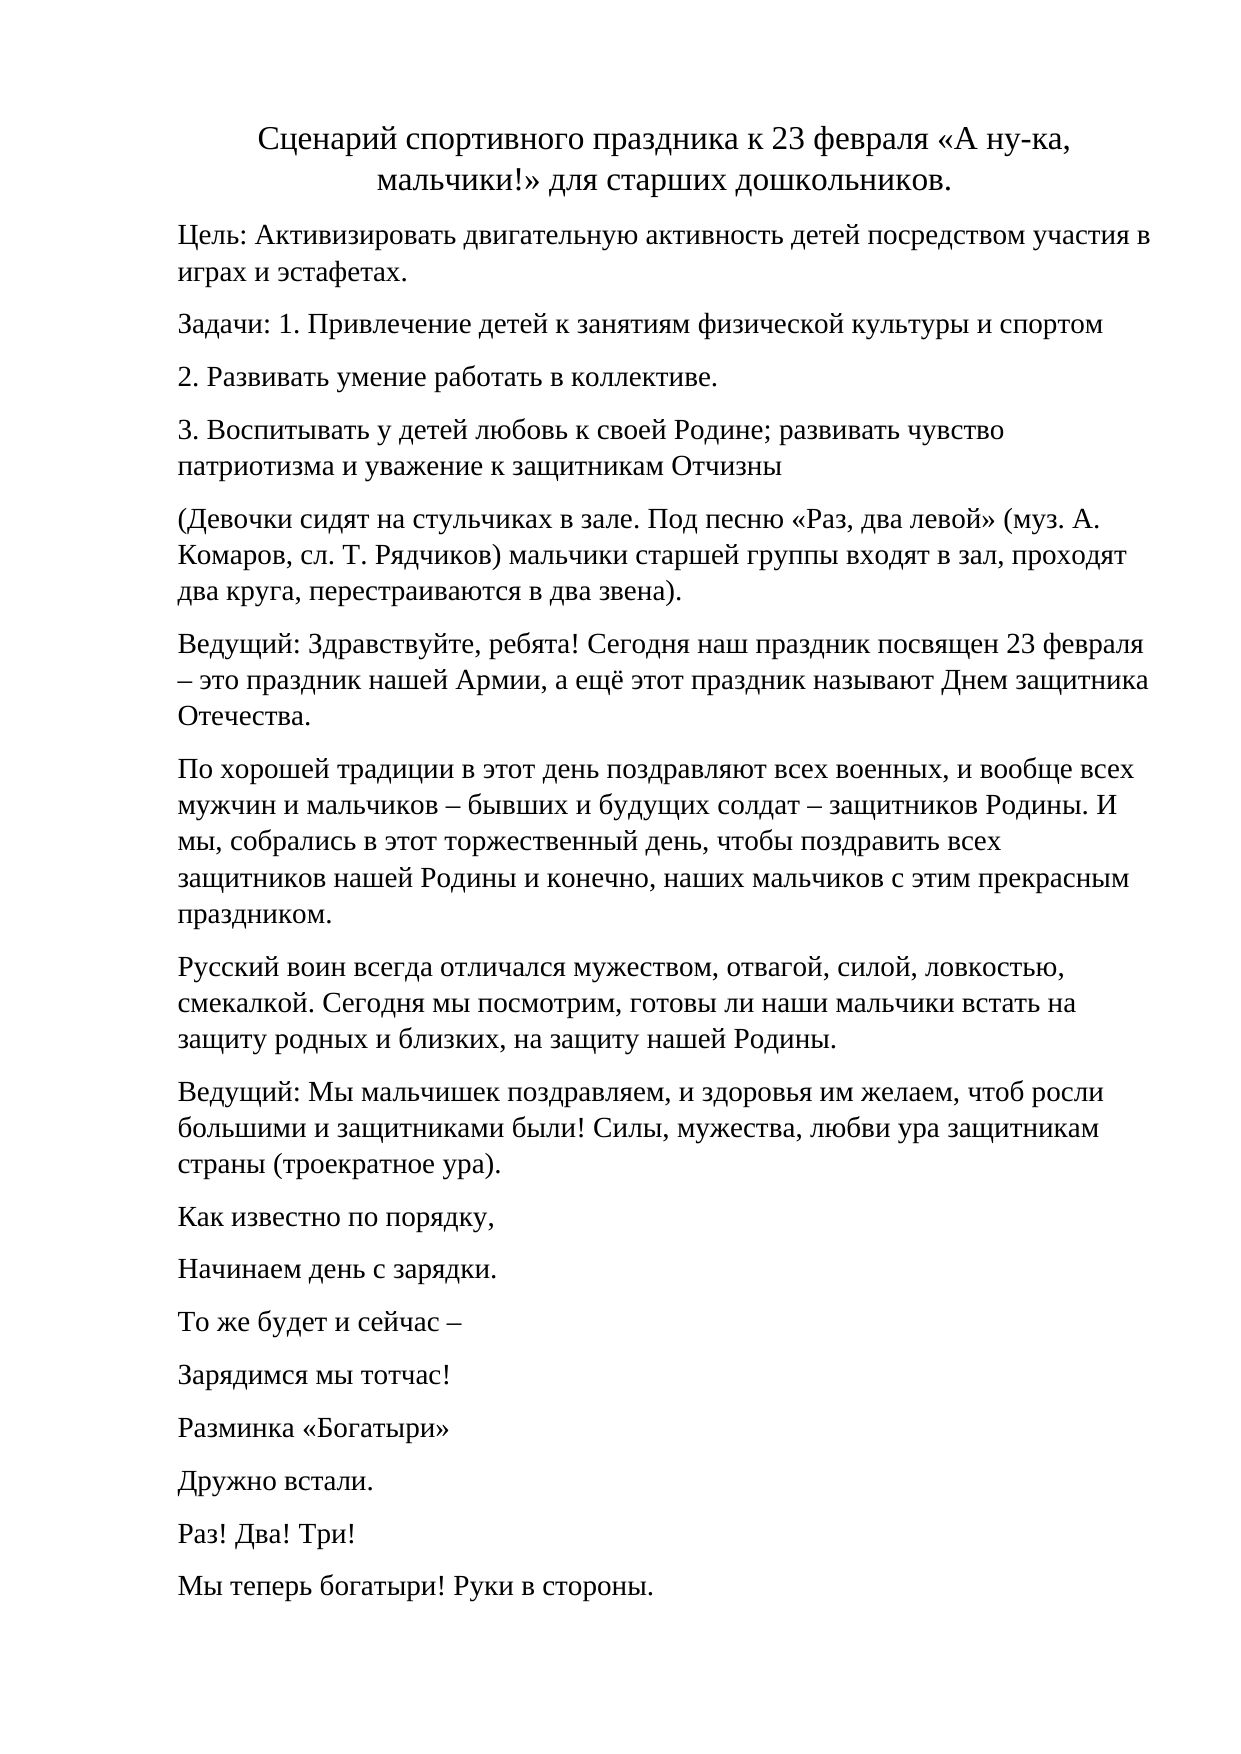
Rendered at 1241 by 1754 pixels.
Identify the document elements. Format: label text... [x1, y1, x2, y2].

text То же будет и сейчас – [177, 1304, 1152, 1338]
text Русский воин всегда отличался мужеством, отвагой, силой, ловкостью, смекалкой. Сегодня мы посмотрим, готовы ли наши мальчики встать на защиту родных и близких, на защиту нашей Родины. [177, 949, 1152, 1054]
text По хорошей традиции в этот день поздравляют всех военных, и вообще всех мужчин и мальчиков – бывших и будущих солдат – защитников Родины. И мы, собрались в этот торжественный день, чтобы поздравить всех защитников нашей Родины и конечно, наших мальчиков с этим прекрасным праздником. [177, 751, 1152, 929]
text 2. Развивать умение работать в коллективе. [177, 359, 1152, 393]
text Дружно встали. [177, 1463, 1152, 1496]
text Как известно по порядку, [177, 1199, 1152, 1232]
text Разминка «Богатыри» [177, 1410, 1152, 1444]
text Ведущий: Мы мальчишек поздравляем, и здоровья им желаем, чтоб росли большими и защитниками были! Силы, мужества, любви ура защитникам страны (троекратное ура). [177, 1074, 1152, 1179]
text Сценарий спортивного праздника к 23 февраля «А ну-ка, мальчики!» для старших дошкольников. [177, 118, 1152, 198]
text Раз! Два! Три! [177, 1516, 1152, 1549]
text 3. Воспитывать у детей любовь к своей Родине; развивать чувство патриотизма и уважение к защитникам Отчизны [177, 412, 1152, 482]
text Цель: Активизировать двигательную активность детей посредством участия в играх и эстафетах. [177, 217, 1152, 287]
text Начинаем день с зарядки. [177, 1252, 1152, 1285]
text Мы теперь богатыри! Руки в стороны. [177, 1568, 1152, 1602]
text Ведущий: Здравствуйте, ребята! Сегодня наш праздник посвящен 23 февраля – это праздник нашей Армии, а ещё этот праздник называют Днем защитника Отечества. [177, 626, 1152, 732]
text Задачи: 1. Привлечение детей к занятиям физической культуры и спортом [177, 306, 1152, 340]
text (Девочки сидят на стульчиках в зале. Под песню «Раз, два левой» (муз. А. Комаров, сл. Т. Рядчиков) мальчики старшей группы входят в зал, проходят два круга, перестраиваются в два звена). [177, 501, 1152, 607]
text Зарядимся мы тотчас! [177, 1357, 1152, 1391]
